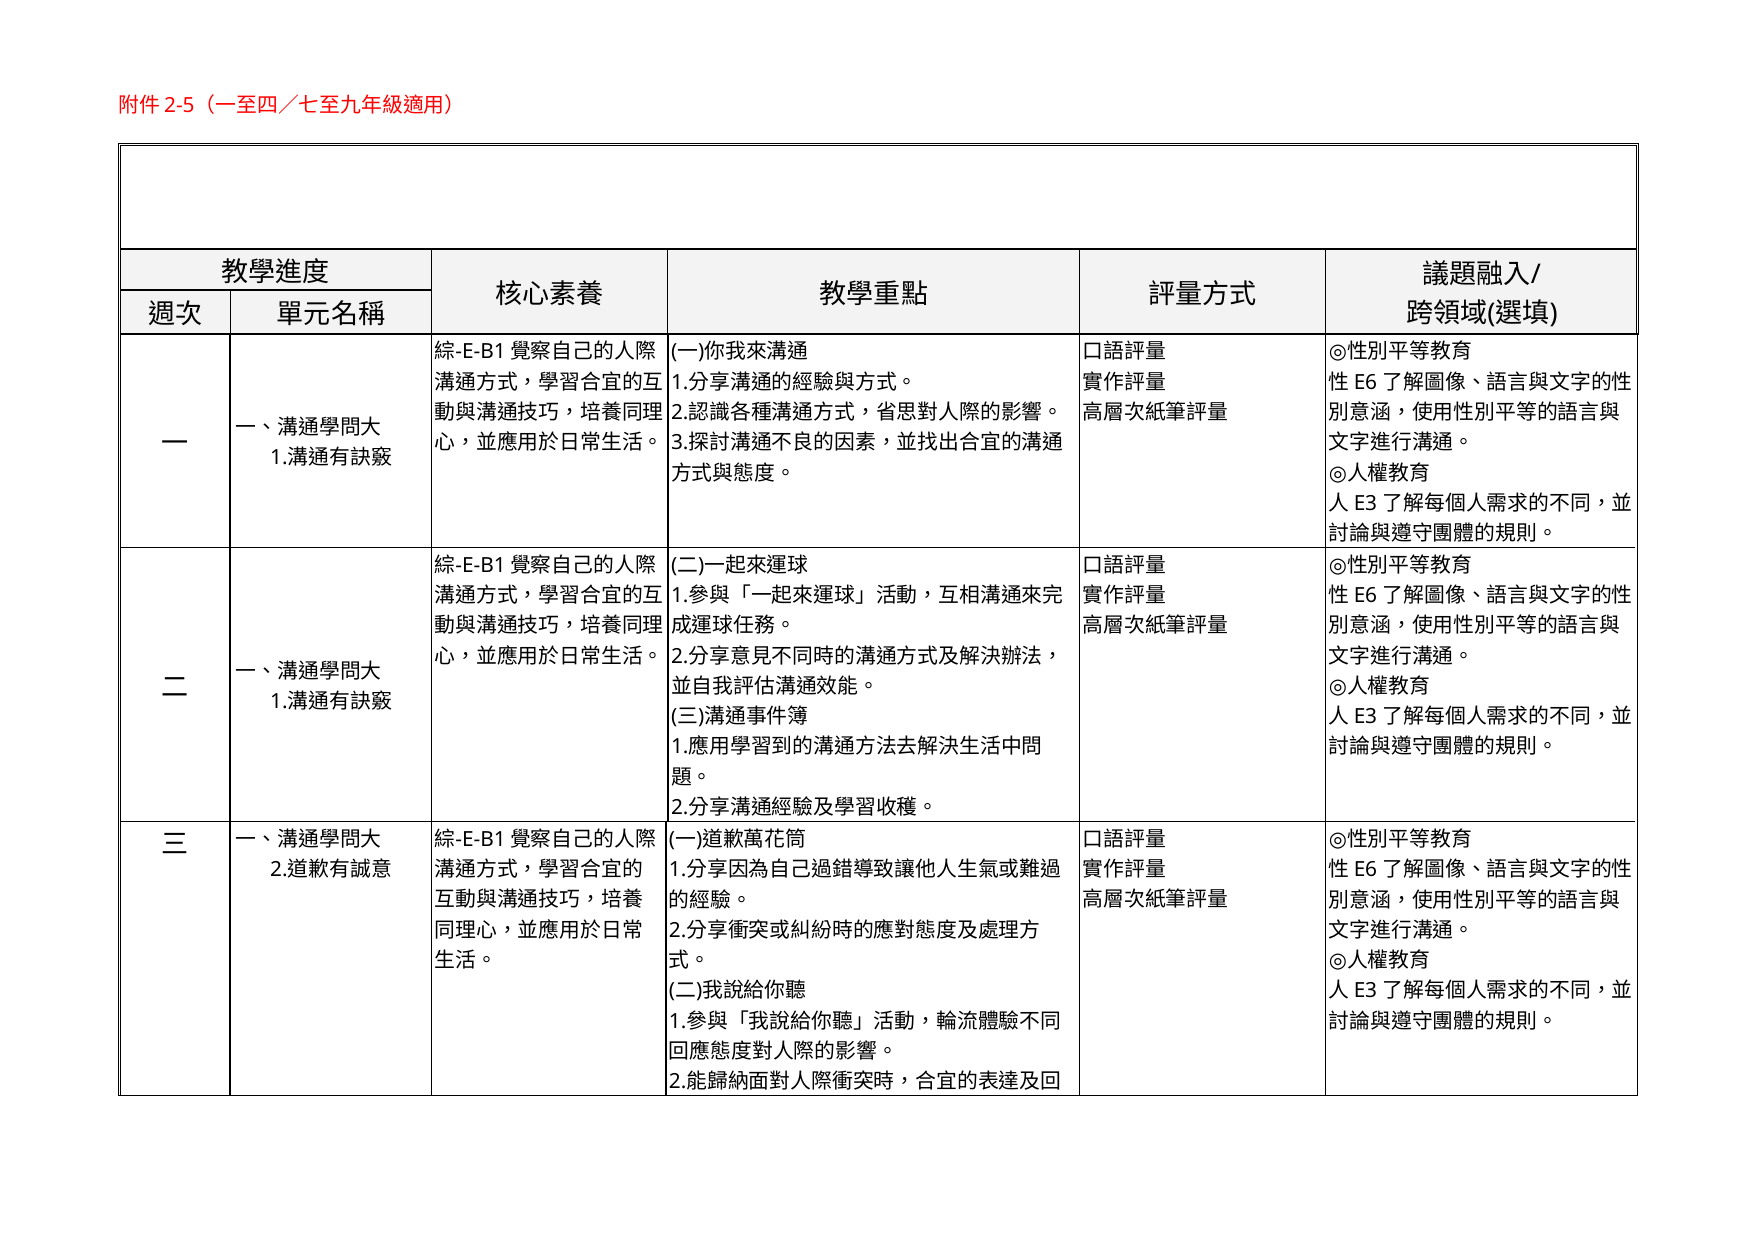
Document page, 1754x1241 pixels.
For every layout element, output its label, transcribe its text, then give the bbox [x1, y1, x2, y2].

table_cell 教學重點 [668, 250, 1079, 333]
table_cell ◎性別平等教育 性E6 了解圖像、語言與文字的性別意涵，使用性別平等的語言與文字進行溝通。 ◎人權教育 人E3 了解每個人需求的不同，並討論與遵守團體的規則。 [1326, 547, 1637, 821]
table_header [121, 146, 1636, 248]
table_cell 議題融入/ 跨領域(選填) [1326, 250, 1636, 333]
table_cell 一、溝通學問大 2.道歉有誠意 [231, 822, 431, 1095]
table_cell 口語評量 實作評量 高層次紙筆評量 [1080, 822, 1325, 1095]
table_cell 口語評量 實作評量 高層次紙筆評量 [1080, 548, 1325, 821]
table_cell 核心素養 [432, 250, 667, 333]
table_cell 單元名稱 [231, 291, 431, 333]
table_cell (二)一起來運球 1.參與「一起來運球」活動，互相溝通來完成運球任務。 2.分享意見不同時的溝通方式及解決辦法，並自我評估溝通效能。 (三)溝通事件簿 1.應用學習到的溝通方法去解決生活中問題。 2.分享溝通經驗及學習收穫。 [669, 548, 1079, 821]
table_cell 一、溝通學問大 1.溝通有訣竅 [231, 335, 431, 547]
table_cell 一 [121, 335, 229, 547]
table_cell 週次 [121, 291, 230, 333]
table_cell ◎性別平等教育 性E6 了解圖像、語言與文字的性別意涵，使用性別平等的語言與文字進行溝通。 ◎人權教育 人E3 了解每個人需求的不同，並討論與遵守團體的規則。 [1326, 335, 1637, 547]
table_cell 口語評量 實作評量 高層次紙筆評量 [1080, 335, 1325, 547]
table_cell 綜-E-B1覺察自己的人際溝通方式，學習合宜的互動與溝通技巧，培養同理心，並應用於日常生活。 [432, 335, 667, 547]
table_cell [667, 822, 1079, 1095]
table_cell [1326, 821, 1637, 1095]
table_cell 綜-E-B1覺察自己的人際溝通方式，學習合宜的互動與溝通技巧，培養同理心，並應用於日常生活。 [432, 548, 667, 821]
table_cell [432, 822, 665, 1095]
table_cell 評量方式 [1080, 250, 1325, 333]
table_cell 一、溝通學問大 1.溝通有訣竅 [231, 548, 431, 821]
table_cell 教學進度 [121, 250, 431, 289]
table_cell 三 [121, 822, 229, 1095]
table_cell (一)你我來溝通 1.分享溝通的經驗與方式。 2.認識各種溝通方式，省思對人際的影響。 3.探討溝通不良的因素，並找出合宜的溝通方式與態度。 [669, 335, 1079, 547]
table_cell 二 [121, 548, 229, 821]
